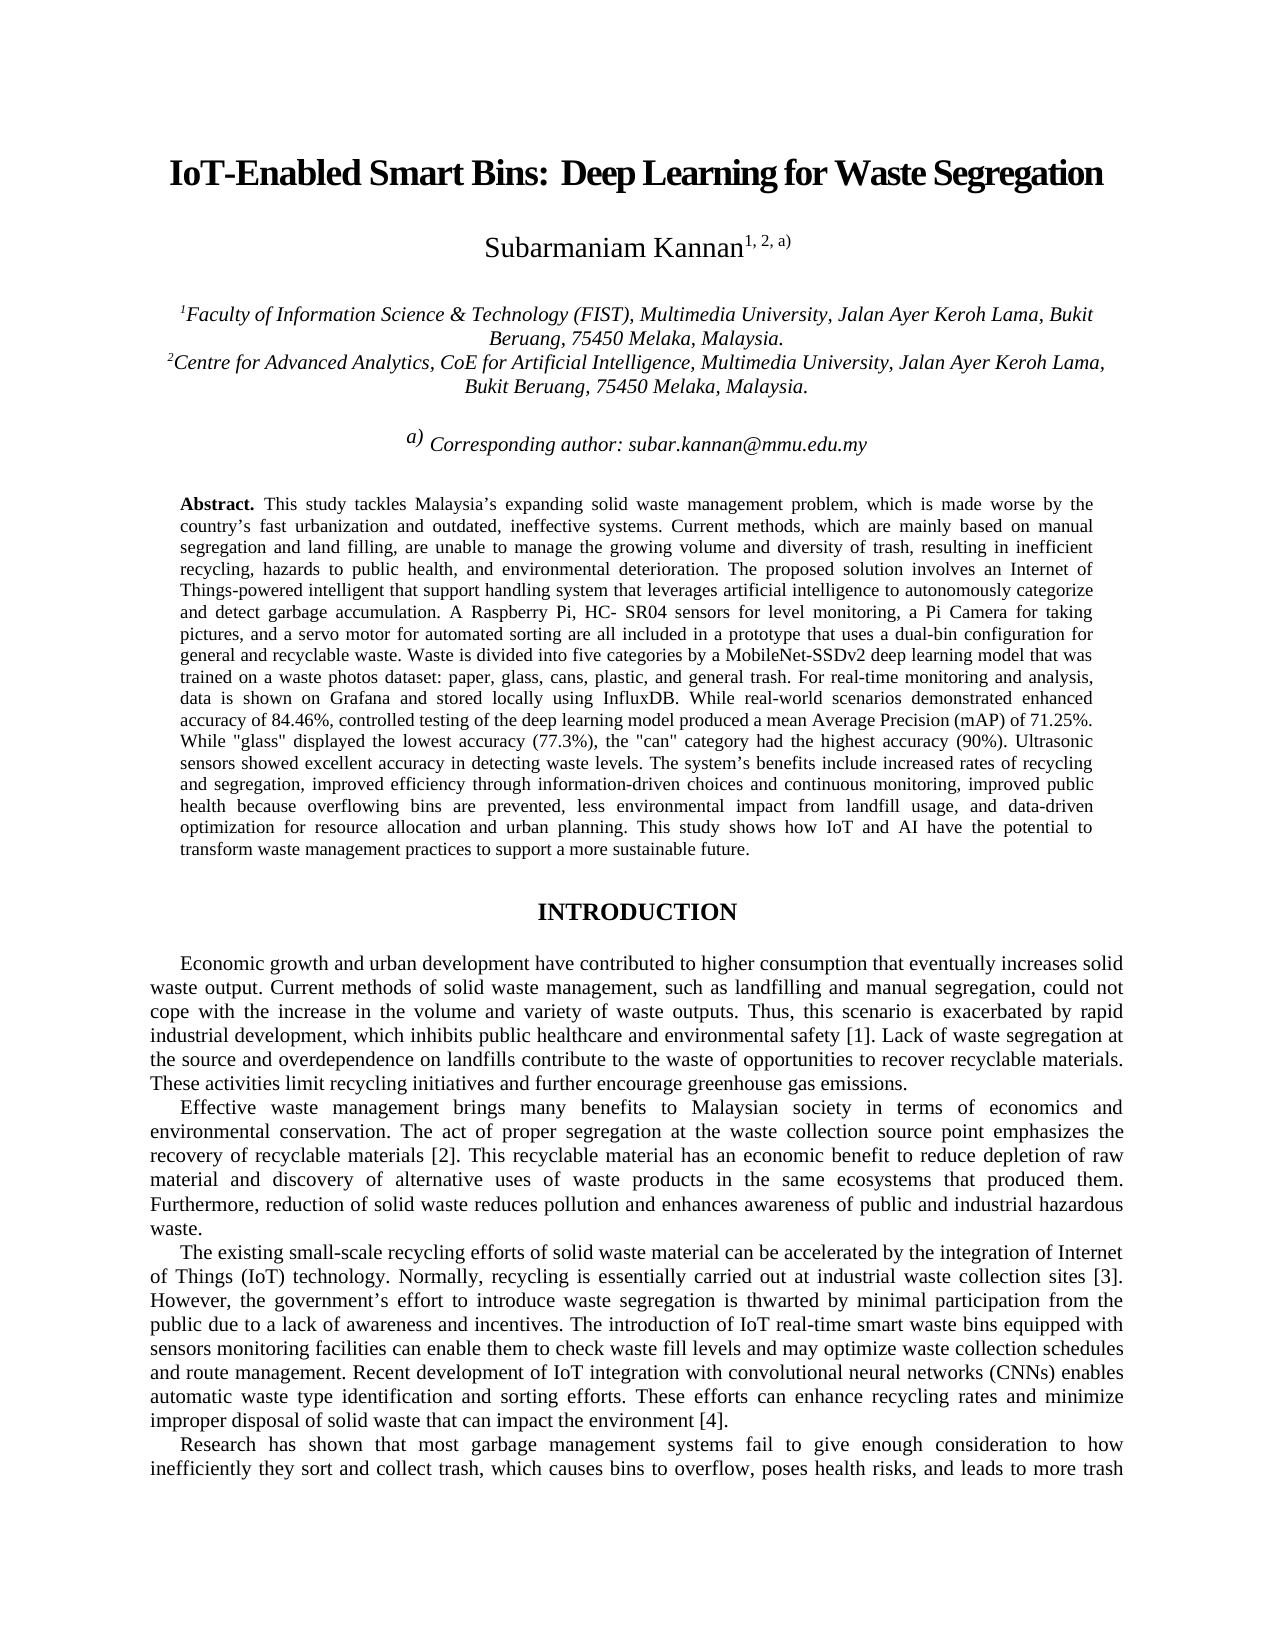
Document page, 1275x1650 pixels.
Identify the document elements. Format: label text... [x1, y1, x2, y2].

text 2Centre for Advanced Analytics, CoE for Artificial Intelligence, Multimedia University, Jalan Ayer Keroh Lama, Bukit Beruang, 75450 Melaka, Malaysia. [150, 350, 1125, 424]
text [150, 1432, 1125, 1480]
text Effective waste management brings many benefits to Malaysian society in terms of economics and environmental conservation. The act of proper segregation at the waste collection source point emphasizes the recovery of recyclable materials [2]. This recyclable material has an economic benefit to reduce depletion of raw material and discovery of alternative uses of waste products in the same ecosystems that produced them. Furthermore, reduction of solid waste reduces pollution and enhances awareness of public and industrial hazardous waste. [150, 1095, 1125, 1239]
text The existing small-scale recycling efforts of solid waste material can be accelerated by the integration of Internet of Things (IoT) technology. Normally, recycling is essentially carried out at industrial waste collection sites [3]. However, the government’s effort to introduce waste segregation is thwarted by minimal participation from the public due to a lack of awareness and incentives. The introduction of IoT real-time smart waste bins equipped with sensors monitoring facilities can enable them to check waste fill levels and may optimize waste collection schedules and route management. Recent development of IoT integration with convolutional neural networks (CNNs) enables automatic waste type identification and sorting efforts. These efforts can enhance recycling rates and minimize improper disposal of solid waste that can impact the environment [4]. [150, 1239, 1125, 1432]
text Subarmaniam Kannan1, 2, a) [150, 231, 1125, 264]
text 1Faculty of Information Science & Technology (FIST), Multimedia University, Jalan Ayer Keroh Lama, Bukit Beruang, 75450 Melaka, Malaysia. [150, 302, 1125, 350]
text a) Corresponding author: subar.kannan@mmu.edu.my [150, 424, 1125, 456]
subtitle INTRODUCTION [150, 897, 1125, 926]
text IoT-Enabled Smart Bins: Deep Learning for Waste Segregation [150, 150, 1125, 193]
text Abstract. This study tackles Malaysia’s expanding solid waste management problem, which is made worse by the country’s fast urbanization and outdated, ineffective systems. Current methods, which are mainly based on manual segregation and land filling, are unable to manage the growing volume and diversity of trash, resulting in inefficient recycling, hazards to public health, and environmental deterioration. The proposed solution involves an Internet of Things-powered intelligent that support handling system that leverages artificial intelligence to autonomously categorize and detect garbage accumulation. A Raspberry Pi, HC- SR04 sensors for level monitoring, a Pi Camera for taking pictures, and a servo motor for automated sorting are all included in a prototype that uses a dual-bin configuration for general and recyclable waste. Waste is divided into five categories by a MobileNet-SSDv2 deep learning model that was trained on a waste photos dataset: paper, glass, cans, plastic, and general trash. For real-time monitoring and analysis, data is shown on Grafana and stored locally using InfluxDB. While real-world scenarios demonstrated enhanced accuracy of 84.46%, controlled testing of the deep learning model produced a mean Average Precision (mAP) of 71.25%. While "glass" displayed the lowest accuracy (77.3%), the "can" category had the highest accuracy (90%). Ultrasonic sensors showed excellent accuracy in detecting waste levels. The system’s benefits include increased rates of recycling and segregation, improved efficiency through information-driven choices and continuous monitoring, improved public health because overflowing bins are prevented, less environmental impact from landfill usage, and data-driven optimization for resource allocation and urban planning. This study shows how IoT and AI have the potential to transform waste management practices to support a more sustainable future. [180, 493, 1095, 859]
text Economic growth and urban development have contributed to higher consumption that eventually increases solid waste output. Current methods of solid waste management, such as landfilling and manual segregation, could not cope with the increase in the volume and variety of waste outputs. Thus, this scenario is exacerbated by rapid industrial development, which inhibits public healthcare and environmental safety [1]. Lack of waste segregation at the source and overdependence on landfills contribute to the waste of opportunities to recover recyclable materials. These activities limit recycling initiatives and further encourage greenhouse gas emissions. [150, 951, 1125, 1095]
